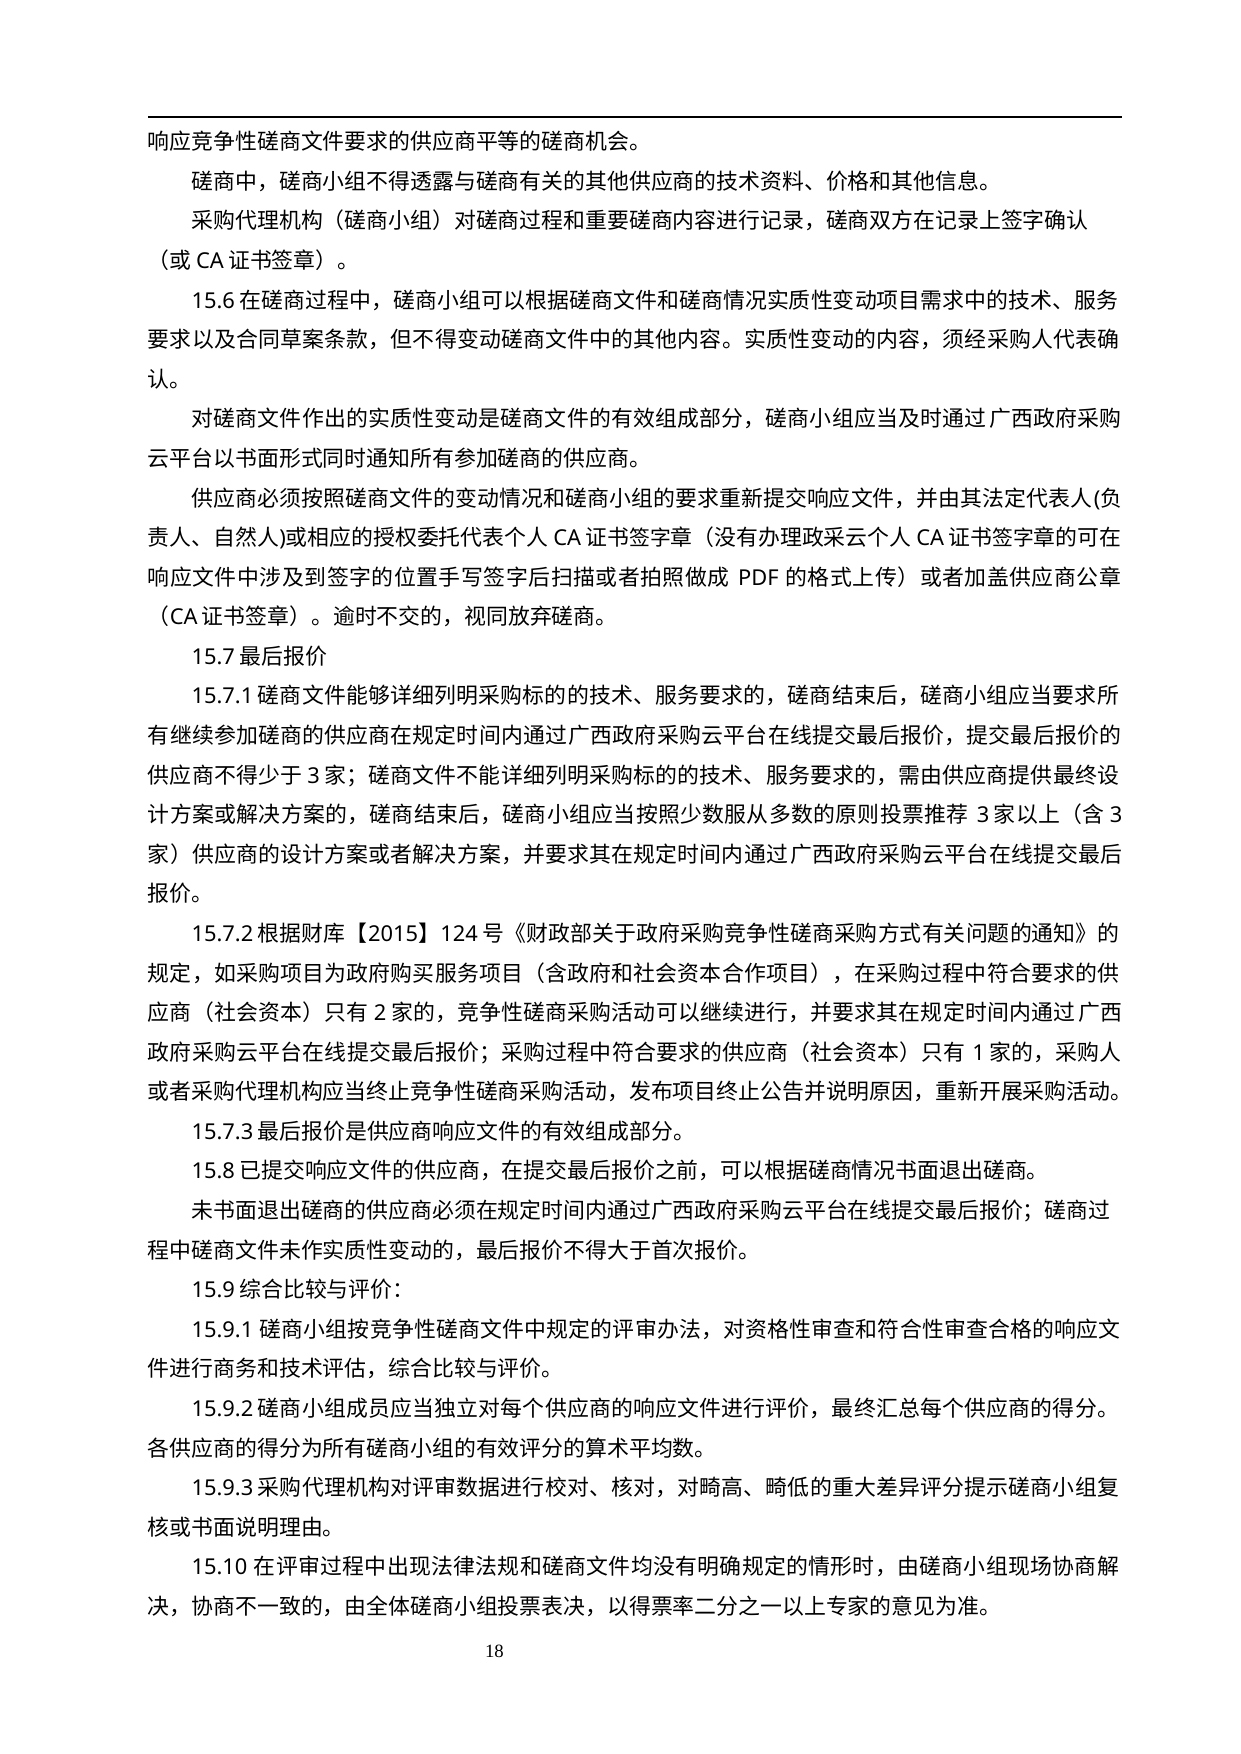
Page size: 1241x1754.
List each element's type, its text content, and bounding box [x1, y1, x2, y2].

text 15.7最后报价 [148, 633, 1122, 672]
text 15.7.1磋商文件能够详细列明采购标的的技术、服务要求的，磋商结束后，磋商小组应当要求所有继续参加磋商的供应商在规定时间内通过广西政府采购云平台在线提交最后报价，提交最后报价的供应商不得少于3家；磋商文件不能详细列明采购标的的技术、服务要求的，需由供应商提供最终设计方案或解决方案的，磋商结束后，磋商小组应当按照少数服从多数的原则投票推荐3家以上（含3家）供应商的设计方案或者解决方案，并要求其在规定时间内通过广西政府采购云平台在线提交最后报价。 [148, 672, 1122, 910]
text 15.10 在评审过程中出现法律法规和磋商文件均没有明确规定的情形时，由磋商小组现场协商解决，协商不一致的，由全体磋商小组投票表决，以得票率二分之一以上专家的意见为准。 [148, 1543, 1122, 1622]
text 磋商中，磋商小组不得透露与磋商有关的其他供应商的技术资料、价格和其他信息。 [148, 158, 1122, 197]
text 15.8已提交响应文件的供应商，在提交最后报价之前，可以根据磋商情况书面退出磋商。 [148, 1147, 1122, 1187]
text 15.7.3最后报价是供应商响应文件的有效组成部分。 [148, 1108, 1122, 1147]
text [148, 118, 1122, 158]
text 15.7.2根据财库【2015】124号《财政部关于政府采购竞争性磋商采购方式有关问题的通知》的规定，如采购项目为政府购买服务项目（含政府和社会资本合作项目），在采购过程中符合要求的供应商（社会资本）只有2家的，竞争性磋商采购活动可以继续进行，并要求其在规定时间内通过广西政府采购云平台在线提交最后报价；采购过程中符合要求的供应商（社会资本）只有1家的，采购人或者采购代理机构应当终止竞争性磋商采购活动，发布项目终止公告并说明原因，重新开展采购活动。 [148, 910, 1122, 1108]
text 采购代理机构（磋商小组）对磋商过程和重要磋商内容进行记录，磋商双方在记录上签字确认（或CA证书签章）。 [148, 197, 1122, 276]
text 对磋商文件作出的实质性变动是磋商文件的有效组成部分，磋商小组应当及时通过广西政府采购云平台以书面形式同时通知所有参加磋商的供应商。 [148, 395, 1122, 474]
text 15.9.3采购代理机构对评审数据进行校对、核对，对畸高、畸低的重大差异评分提示磋商小组复核或书面说明理由。 [148, 1464, 1122, 1543]
text 15.9.1 磋商小组按竞争性磋商文件中规定的评审办法，对资格性审查和符合性审查合格的响应文件进行商务和技术评估，综合比较与评价。 [148, 1306, 1122, 1385]
text 供应商必须按照磋商文件的变动情况和磋商小组的要求重新提交响应文件，并由其法定代表人(负责人、自然人)或相应的授权委托代表个人CA证书签字章（没有办理政采云个人CA证书签字章的可在响应文件中涉及到签字的位置手写签字后扫描或者拍照做成 PDF 的格式上传）或者加盖供应商公章（CA证书签章）。逾时不交的，视同放弃磋商。 [148, 474, 1122, 633]
text 15.9.2磋商小组成员应当独立对每个供应商的响应文件进行评价，最终汇总每个供应商的得分。各供应商的得分为所有磋商小组的有效评分的算术平均数。 [148, 1385, 1122, 1464]
text 未书面退出磋商的供应商必须在规定时间内通过广西政府采购云平台在线提交最后报价；磋商过程中磋商文件未作实质性变动的，最后报价不得大于首次报价。 [148, 1187, 1122, 1266]
text 15.9综合比较与评价： [148, 1266, 1122, 1306]
text 15.6在磋商过程中，磋商小组可以根据磋商文件和磋商情况实质性变动项目需求中的技术、服务要求以及合同草案条款，但不得变动磋商文件中的其他内容。实质性变动的内容，须经采购人代表确认。 [148, 276, 1122, 395]
